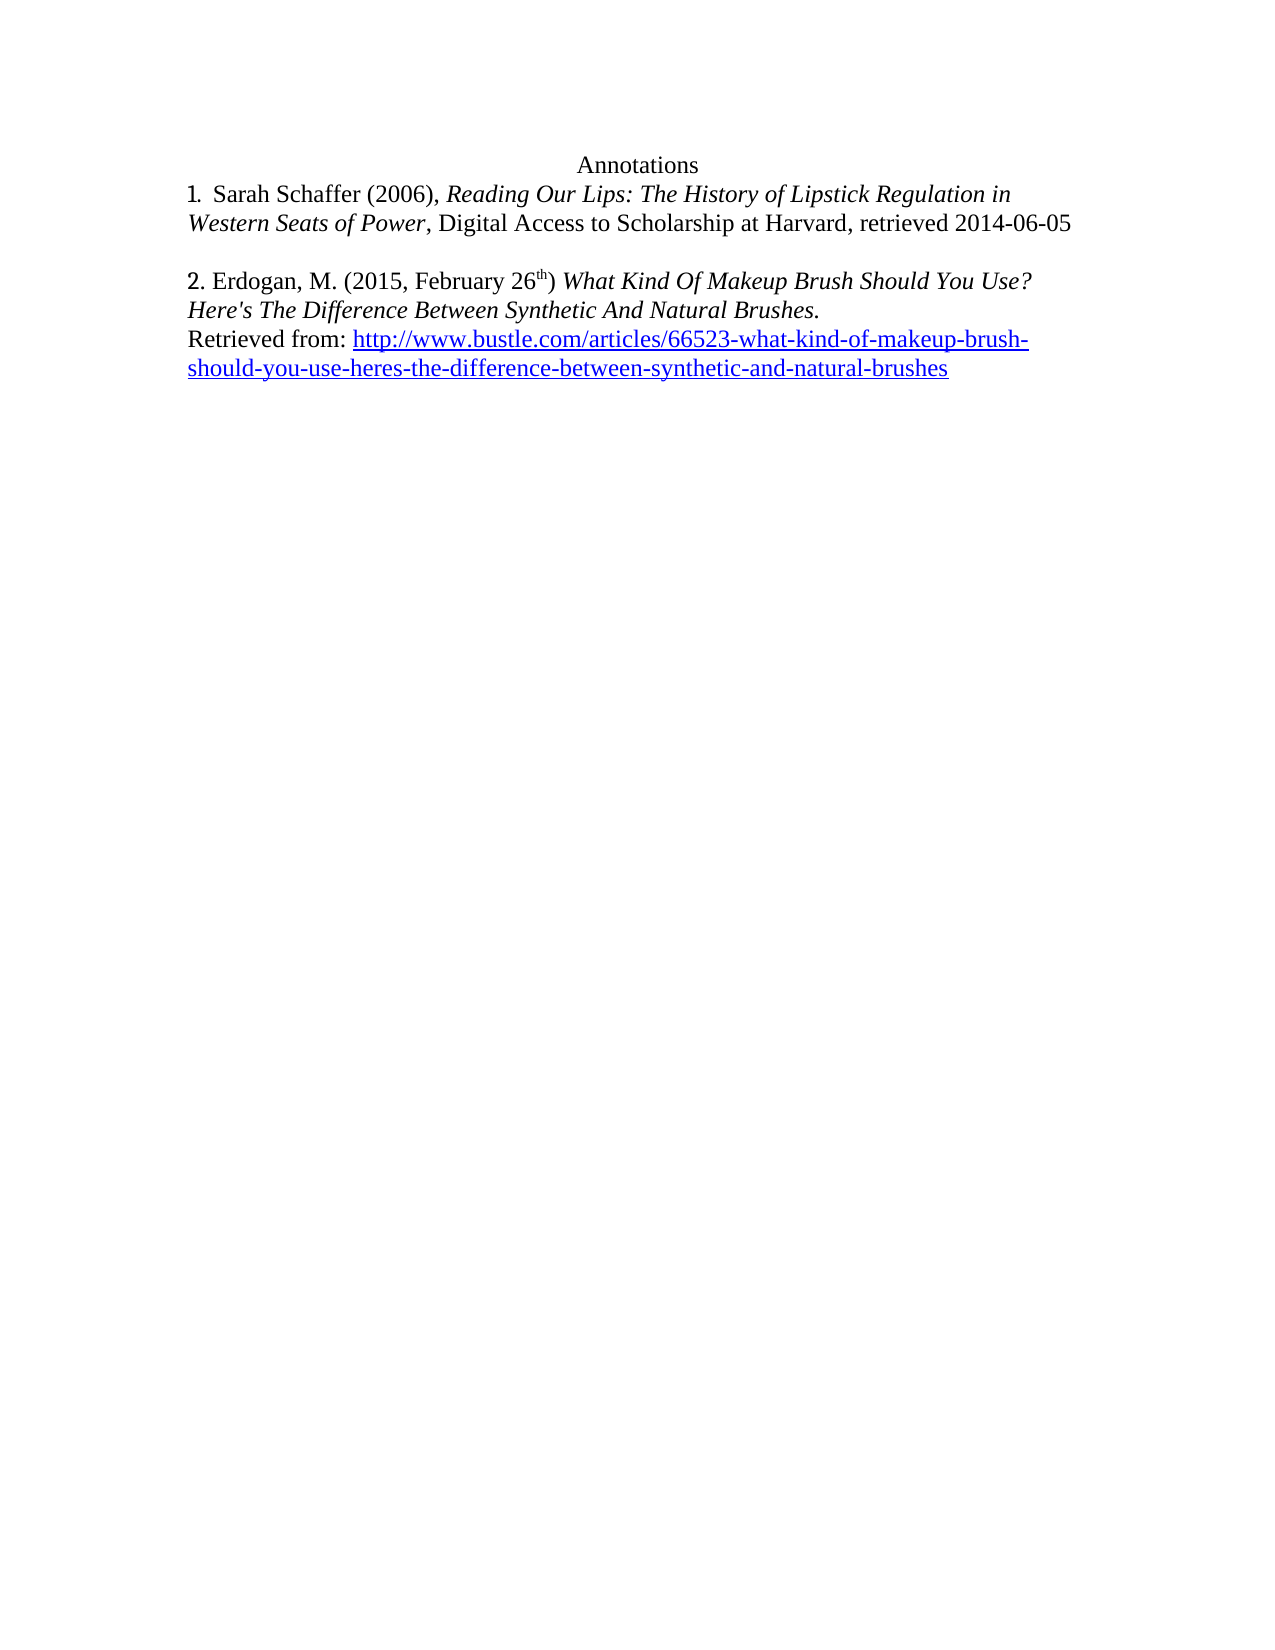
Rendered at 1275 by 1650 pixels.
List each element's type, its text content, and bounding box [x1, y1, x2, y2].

text 2. Erdogan, M. (2015, February 26th) What Kind Of Makeup Brush Should You Use? Here's The Difference Between Synthetic And Natural Brushes. [187, 266, 1087, 324]
text Retrieved from: http://www.bustle.com/articles/66523-what-kind-of-makeup-brush-should-you-use-heres-the-difference-between-synthetic-and-natural-brushes [187, 324, 1087, 382]
text Annotations [187, 150, 1087, 179]
text 1. Sarah Schaffer (2006), Reading Our Lips: The History of Lipstick Regulation in Western Seats of Power, Digital Access to Scholarship at Harvard, retrieved 2014-06-05 [187, 179, 1087, 237]
